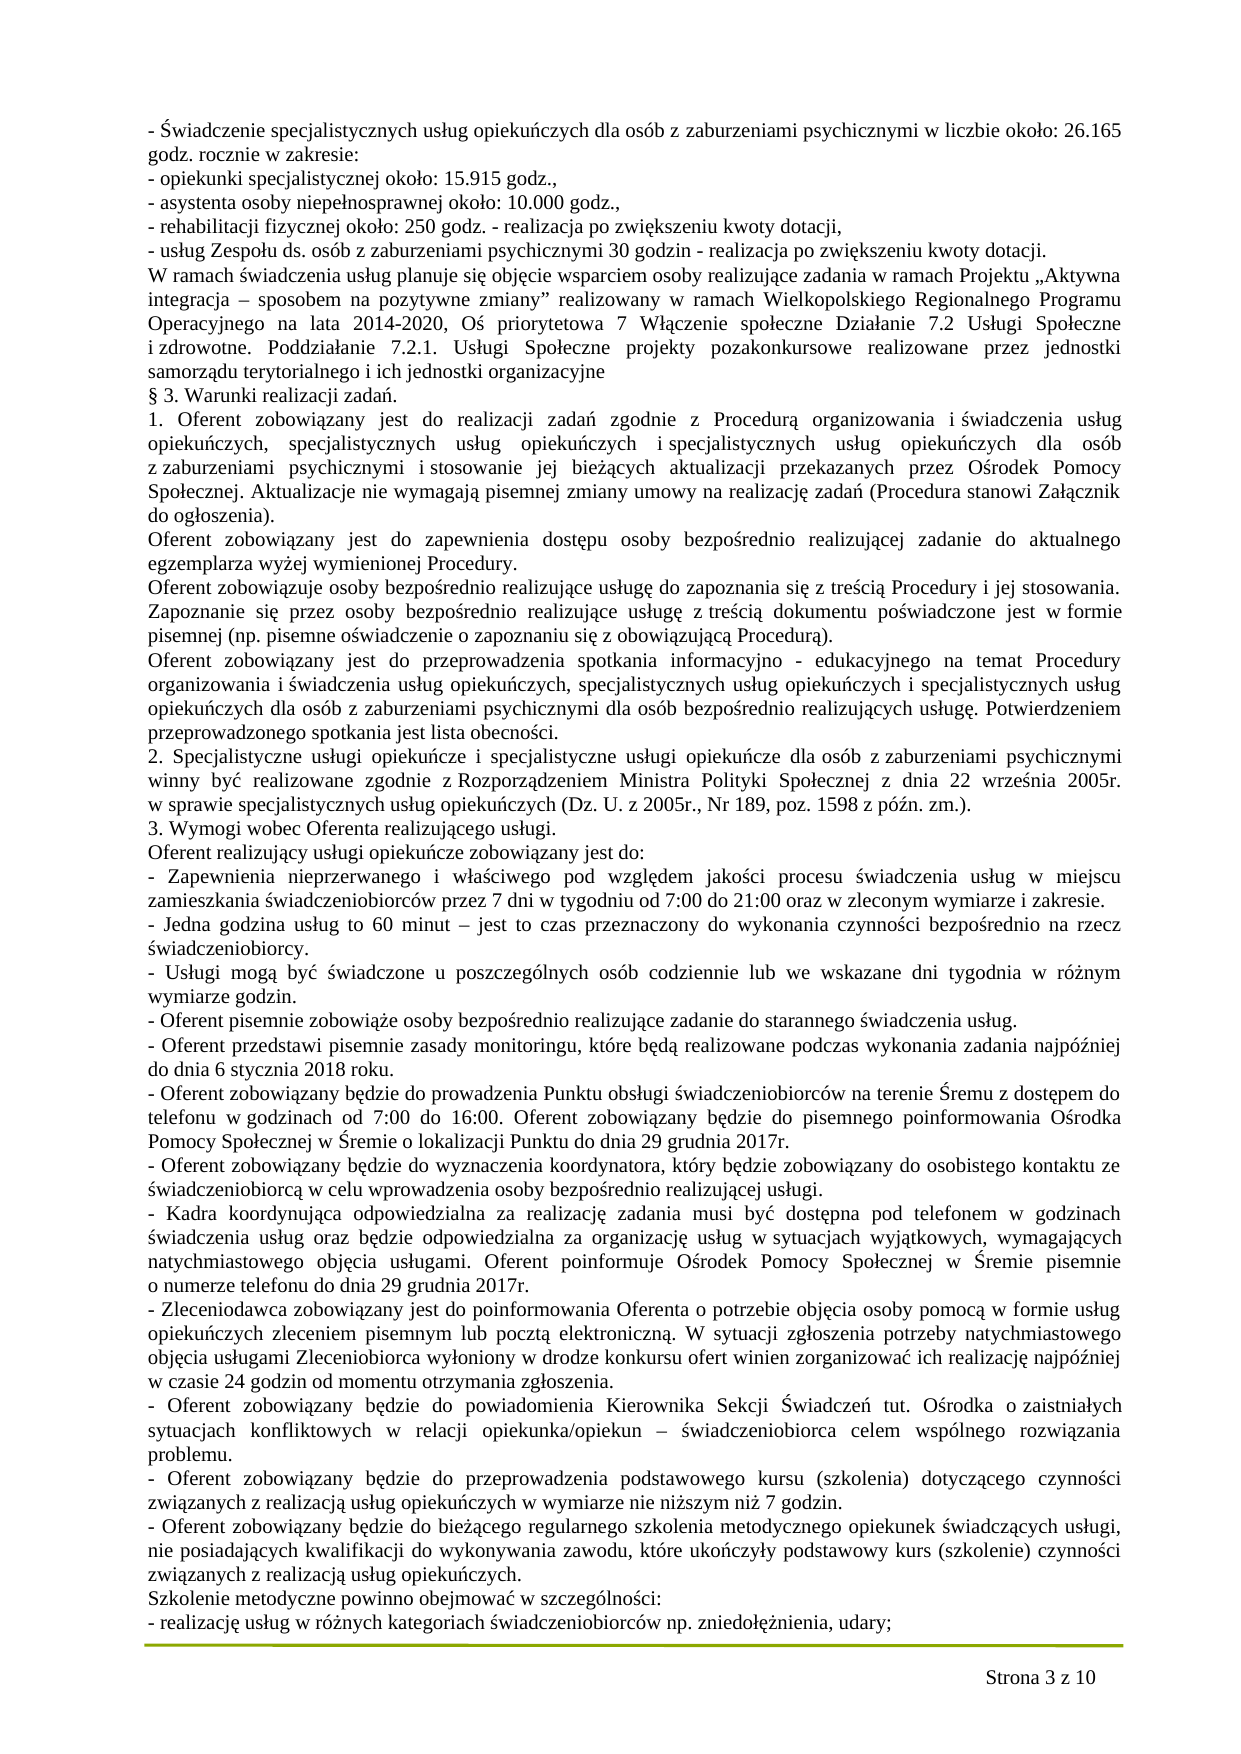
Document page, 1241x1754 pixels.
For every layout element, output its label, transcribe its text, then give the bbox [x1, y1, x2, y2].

text - Zleceniodawca zobowiązany jest do poinformowania Oferenta o potrzebie objęcia osoby pomocą w formie usług opiekuńczych zleceniem pisemnym lub pocztą elektroniczną. W sytuacji zgłoszenia potrzeby natychmiastowego objęcia usługami Zleceniobiorca wyłoniony w drodze konkursu ofert winien zorganizować ich realizację najpóźniej w czasie 24 godzin od momentu otrzymania zgłoszenia. [148, 1297, 1122, 1393]
text 2. Specjalistyczne usługi opiekuńcze i specjalistyczne usługi opiekuńcze dla osób z zaburzeniami psychicznymi winny być realizowane zgodnie z Rozporządzeniem Ministra Polityki Społecznej z dnia 22 września 2005r. w sprawie specjalistycznych usług opiekuńczych (Dz. U. z 2005r., Nr 189, poz. 1598 z późn. zm.). [148, 744, 1122, 816]
text - rehabilitacji fizycznej około: 250 godz. - realizacja po zwiększeniu kwoty dotacji, [148, 214, 1122, 238]
text - Oferent zobowiązany będzie do przeprowadzenia podstawowego kursu (szkolenia) dotyczącego czynności związanych z realizacją usług opiekuńczych w wymiarze nie niższym niż 7 godzin. [148, 1466, 1122, 1514]
text - Usługi mogą być świadczone u poszczególnych osób codziennie lub we wskazane dni tygodnia w różnym wymiarze godzin. [148, 960, 1122, 1008]
text - Oferent przedstawi pisemnie zasady monitoringu, które będą realizowane podczas wykonania zadania najpóźniej do dnia 6 stycznia 2018 roku. [148, 1032, 1122, 1081]
text § 3. Warunki realizacji zadań. [148, 383, 1122, 407]
text - Oferent pisemnie zobowiąże osoby bezpośrednio realizujące zadanie do starannego świadczenia usług. [148, 1008, 1122, 1032]
text Szkolenie metodyczne powinno obejmować w szczególności: [148, 1586, 1122, 1610]
text - Oferent zobowiązany będzie do powiadomienia Kierownika Sekcji Świadczeń tut. Ośrodka o zaistniałych sytuacjach konfliktowych w relacji opiekunka/opiekun – świadczeniobiorca celem wspólnego rozwiązania problemu. [148, 1393, 1122, 1466]
text - Świadczenie specjalistycznych usług opiekuńczych dla osób z zaburzeniami psychicznymi w liczbie około: 26.165 godz. rocznie w zakresie: [148, 118, 1122, 166]
text - Zapewnienia nieprzerwanego i właściwego pod względem jakości procesu świadczenia usług w miejscu zamieszkania świadczeniobiorców przez 7 dni w tygodniu od 7:00 do 21:00 oraz w zleconym wymiarze i zakresie. [148, 864, 1122, 912]
text W ramach świadczenia usług planuje się objęcie wsparciem osoby realizujące zadania w ramach Projektu „Aktywna integracja – sposobem na pozytywne zmiany” realizowany w ramach Wielkopolskiego Regionalnego Programu Operacyjnego na lata 2014-2020, Oś priorytetowa 7 Włączenie społeczne Działanie 7.2 Usługi Społeczne i zdrowotne. Poddziałanie 7.2.1. Usługi Społeczne projekty pozakonkursowe realizowane przez jednostki samorządu terytorialnego i ich jednostki organizacyjne [148, 262, 1122, 383]
text - Oferent zobowiązany będzie do prowadzenia Punktu obsługi świadczeniobiorców na terenie Śremu z dostępem do telefonu w godzinach od 7:00 do 16:00. Oferent zobowiązany będzie do pisemnego poinformowania Ośrodka Pomocy Społecznej w Śremie o lokalizacji Punktu do dnia 29 grudnia 2017r. [148, 1081, 1122, 1153]
text - Kadra koordynująca odpowiedzialna za realizację zadania musi być dostępna pod telefonem w godzinach świadczenia usług oraz będzie odpowiedzialna za organizację usług w sytuacjach wyjątkowych, wymagających natychmiastowego objęcia usługami. Oferent poinformuje Ośrodek Pomocy Społecznej w Śremie pisemnie o numerze telefonu do dnia 29 grudnia 2017r. [148, 1201, 1122, 1297]
text Oferent zobowiązany jest do zapewnienia dostępu osoby bezpośrednio realizującej zadanie do aktualnego egzemplarza wyżej wymienionej Procedury. [148, 527, 1122, 575]
text - Oferent zobowiązany będzie do bieżącego regularnego szkolenia metodycznego opiekunek świadczących usługi, nie posiadających kwalifikacji do wykonywania zawodu, które ukończyły podstawowy kurs (szkolenie) czynności związanych z realizacją usług opiekuńczych. [148, 1514, 1122, 1586]
text - opiekunki specjalistycznej około: 15.915 godz., [148, 166, 1122, 190]
text - Oferent zobowiązany będzie do wyznaczenia koordynatora, który będzie zobowiązany do osobistego kontaktu ze świadczeniobiorcą w celu wprowadzenia osoby bezpośrednio realizującej usługi. [148, 1153, 1122, 1201]
text - asystenta osoby niepełnosprawnej około: 10.000 godz., [148, 190, 1122, 214]
text Oferent zobowiązuje osoby bezpośrednio realizujące usługę do zapoznania się z treścią Procedury i jej stosowania. Zapoznanie się przez osoby bezpośrednio realizujące usługę z treścią dokumentu poświadczone jest w formie pisemnej (np. pisemne oświadczenie o zapoznaniu się z obowiązującą Procedurą). [148, 575, 1122, 647]
text - realizację usług w różnych kategoriach świadczeniobiorców np. zniedołężnienia, udary; [148, 1610, 1122, 1634]
text 3. Wymogi wobec Oferenta realizującego usługi. [148, 816, 1122, 840]
text - usług Zespołu ds. osób z zaburzeniami psychicznymi 30 godzin - realizacja po zwiększeniu kwoty dotacji. [148, 238, 1122, 262]
text Oferent realizujący usługi opiekuńcze zobowiązany jest do: [148, 840, 1122, 864]
text 1. Oferent zobowiązany jest do realizacji zadań zgodnie z Procedurą organizowania i świadczenia usług opiekuńczych, specjalistycznych usług opiekuńczych i specjalistycznych usług opiekuńczych dla osób z zaburzeniami psychicznymi i stosowanie jej bieżących aktualizacji przekazanych przez Ośrodek Pomocy Społecznej. Aktualizacje nie wymagają pisemnej zmiany umowy na realizację zadań (Procedura stanowi Załącznik do ogłoszenia). [148, 407, 1122, 527]
text Oferent zobowiązany jest do przeprowadzenia spotkania informacyjno - edukacyjnego na temat Procedury organizowania i świadczenia usług opiekuńczych, specjalistycznych usług opiekuńczych i specjalistycznych usług opiekuńczych dla osób z zaburzeniami psychicznymi dla osób bezpośrednio realizujących usługę. Potwierdzeniem przeprowadzonego spotkania jest lista obecności. [148, 647, 1122, 744]
text - Jedna godzina usług to 60 minut – jest to czas przeznaczony do wykonania czynności bezpośrednio na rzecz świadczeniobiorcy. [148, 912, 1122, 960]
